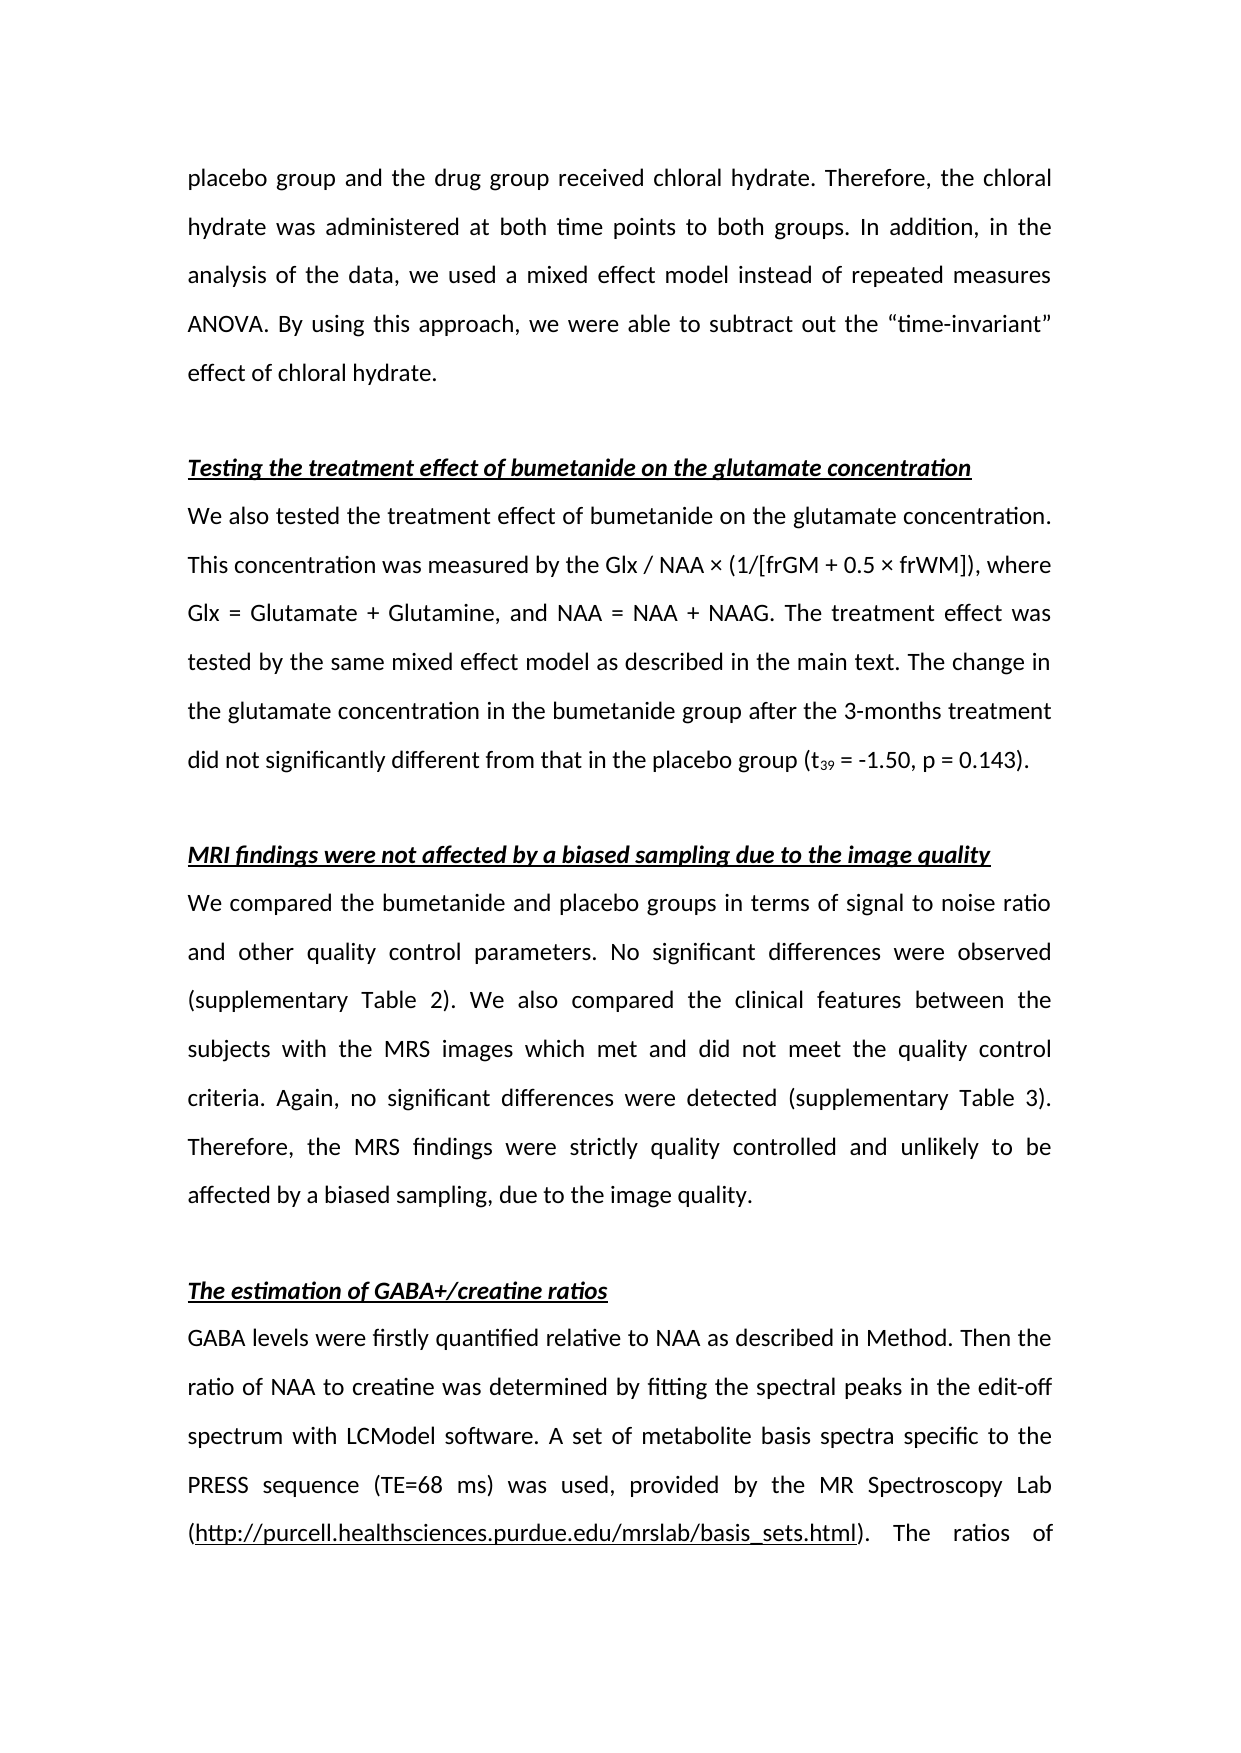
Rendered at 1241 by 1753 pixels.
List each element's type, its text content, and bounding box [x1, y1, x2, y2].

list We compared the bumetanide and placebo groups in terms of signal to noise ratio and other quality control parameters. No significant differences were observed (supplementary Table 2). We also compared the clinical features between the subjects with the MRS images which met and did not meet the quality control criteria. Again, no significant differences were detected (supplementary Table 3). Therefore, the MRS findings were strictly quality controlled and unlikely to be affected by a biased sampling, due to the image quality. [187, 886, 1053, 1211]
list MRI findings were not affected by a biased sampling due to the image quality [187, 838, 1053, 871]
list Testing the treatment effect of bumetanide on the glutamate concentration [187, 451, 1053, 484]
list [187, 161, 1053, 388]
list The estimation of GABA+/creatine ratios [187, 1274, 1053, 1306]
text We also tested the treatment effect of bumetanide on the glutamate concentration. This concentration was measured by the Glx / NAA × (1/[frGM + 0.5 × frWM]), where Glx = Glutamate + Glutamine, and NAA = NAA + NAAG. The treatment effect was tested by the same mixed effect model as described in the main text. The change in the glutamate concentration in the bumetanide group after the 3-months treatment did not significantly different from that in the placebo group (t39 = -1.50, p = 0.143). [187, 499, 1053, 775]
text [187, 1322, 1053, 1549]
